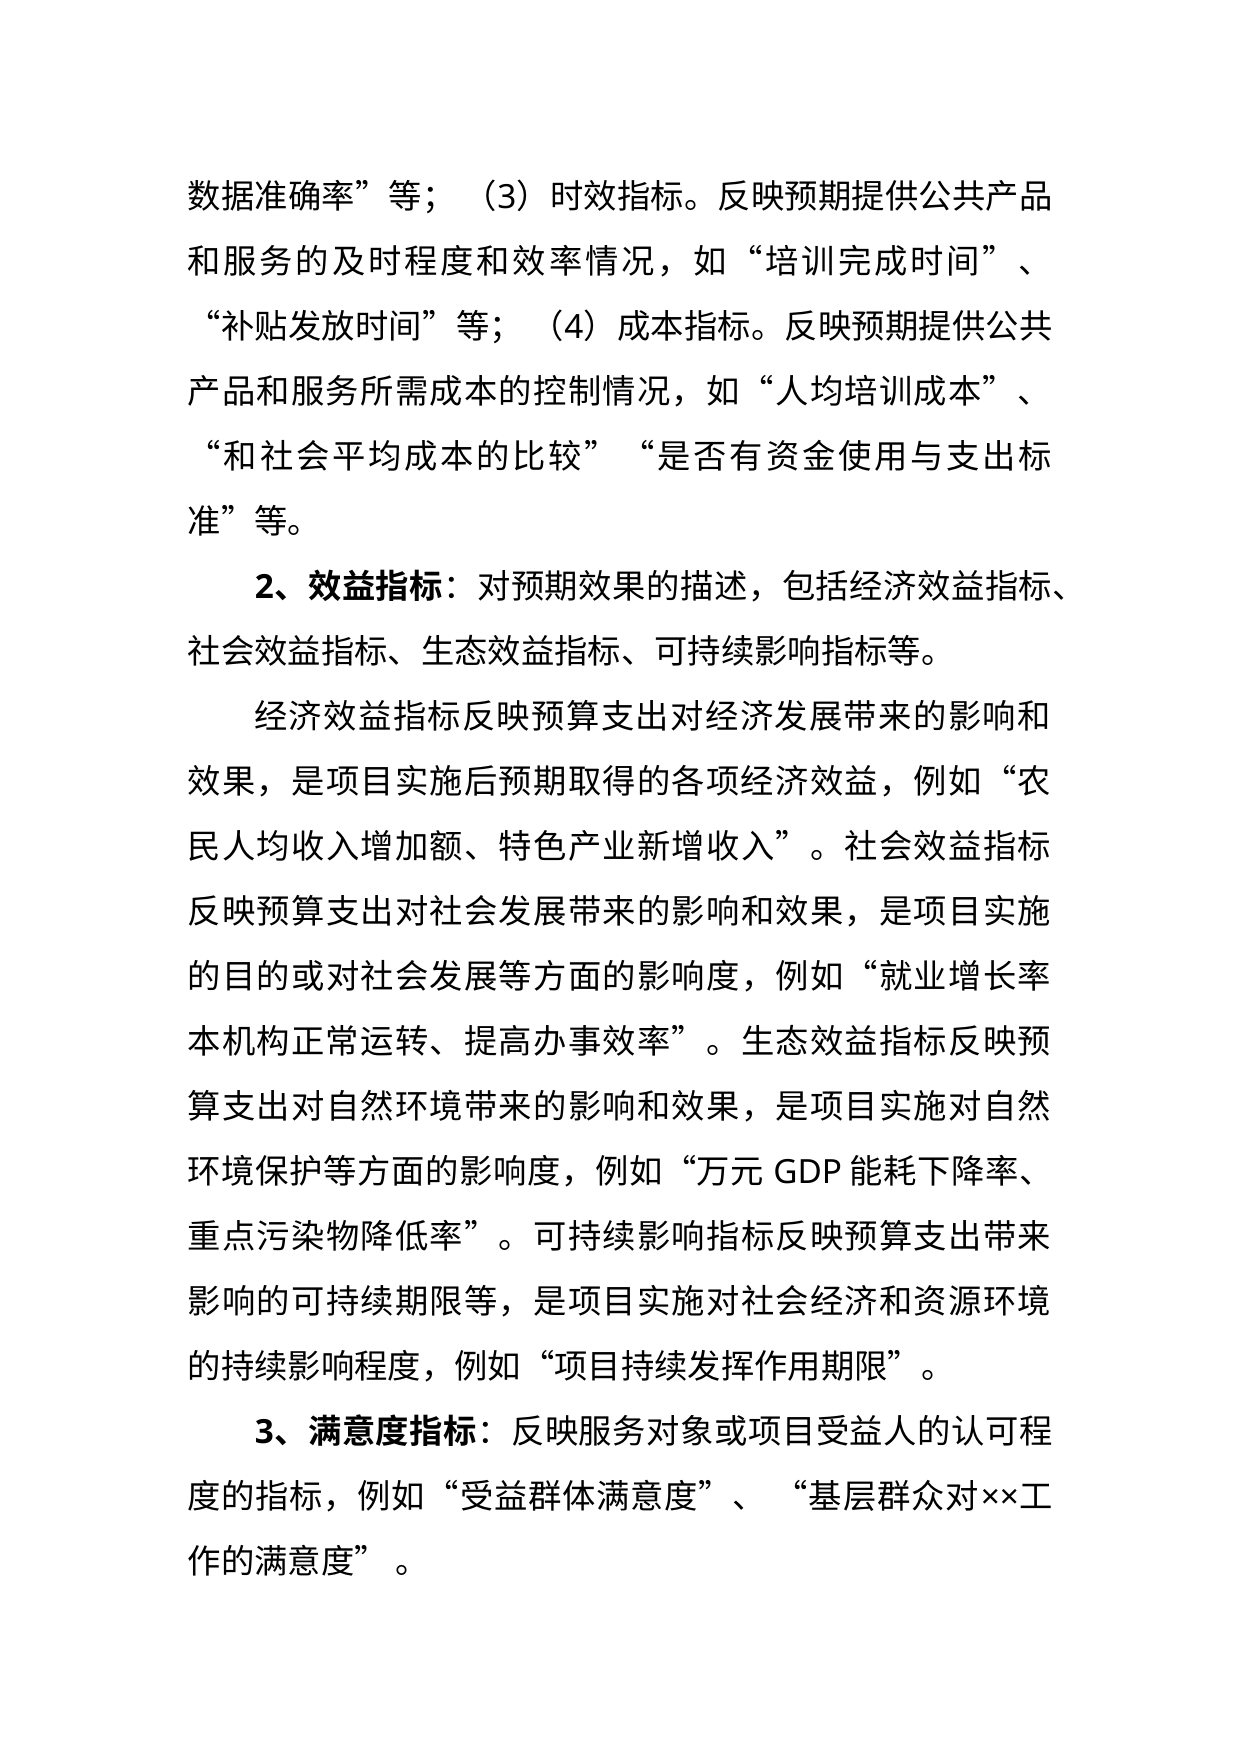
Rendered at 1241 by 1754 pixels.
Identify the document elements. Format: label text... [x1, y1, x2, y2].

text 经济效益指标反映预算支出对经济发展带来的影响和效果，是项目实施后预期取得的各项经济效益，例如“农民人均收入增加额、特色产业新增收入”。社会效益指标反映预算支出对社会发展带来的影响和效果，是项目实施的目的或对社会发展等方面的影响度，例如“就业增长率、本机构正常运转、提高办事效率”。生态效益指标反映预算支出对自然环境带来的影响和效果，是项目实施对自然环境保护等方面的影响度，例如“万元GDP能耗下降率、重点污染物降低率”。可持续影响指标反映预算支出带来影响的可持续期限等，是项目实施对社会经济和资源环境的持续影响程度，例如“项目持续发挥作用期限”。 [187, 682, 1053, 1397]
text 2、效益指标：对预期效果的描述，包括经济效益指标、社会效益指标、生态效益指标、可持续影响指标等。 [187, 552, 1053, 682]
text 3、满意度指标：反映服务对象或项目受益人的认可程度的指标，例如“受益群体满意度”、 “基层群众对××工作的满意度” 。 [187, 1397, 1053, 1592]
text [187, 162, 1053, 552]
